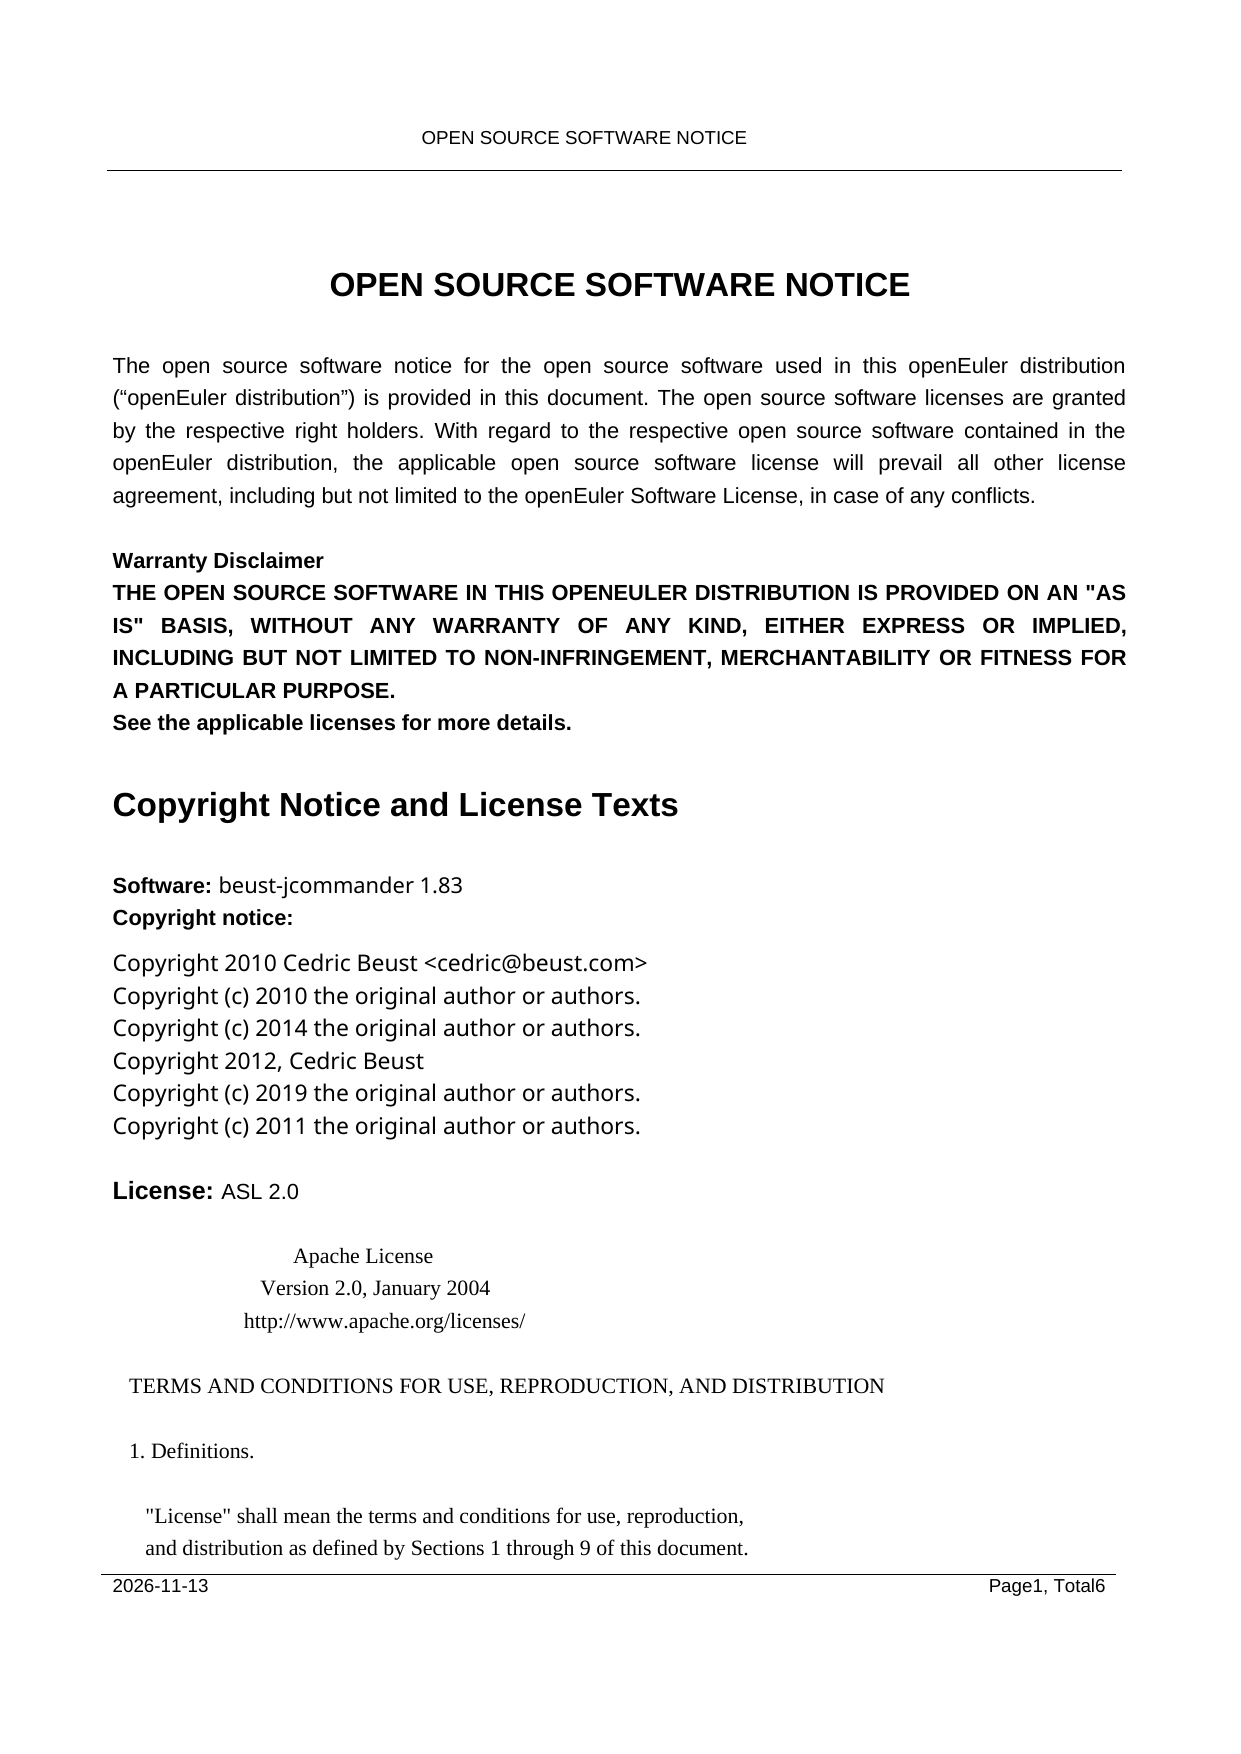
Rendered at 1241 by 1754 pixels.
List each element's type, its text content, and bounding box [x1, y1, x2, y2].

text Copyright notice: [112, 901, 1128, 934]
text The open source software notice for the open source software used in this openEuler distribution (“openEuler distribution”) is provided in this document. The open source software licenses are granted by the respective right holders. With regard to the respective open source software contained in the openEuler distribution, the applicable open source software license will prevail all other license agreement, including but not limited to the openEuler Software License, in case of any conflicts. [112, 349, 1128, 511]
text Copyright Notice and License Texts [112, 771, 1128, 836]
text Warranty Disclaimer [112, 544, 1128, 576]
title Software: beust-jcommander 1.83 [112, 869, 1128, 901]
text OPEN SOURCE SOFTWARE NOTICE [112, 251, 1128, 316]
text THE OPEN SOURCE SOFTWARE IN THIS OPENEULER DISTRIBUTION IS PROVIDED ON AN "AS IS" BASIS, WITHOUT ANY WARRANTY OF ANY KIND, EITHER EXPRESS OR IMPLIED, INCLUDING BUT NOT LIMITED TO NON-INFRINGEMENT, MERCHANTABILITY OR FITNESS FOR A PARTICULAR PURPOSE. See the applicable licenses for more details. [112, 576, 1128, 739]
text Copyright 2010 Cedric Beust <cedric@beust.com> Copyright (c) 2010 the original author or authors. Copyright (c) 2014 the original author or authors. Copyright 2012, Cedric Beust Copyright (c) 2019 the original author or authors. Copyright (c) 2011 the original author or authors. [112, 947, 1128, 1174]
text License: ASL 2.0 [112, 1174, 1128, 1207]
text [112, 1207, 1128, 1564]
